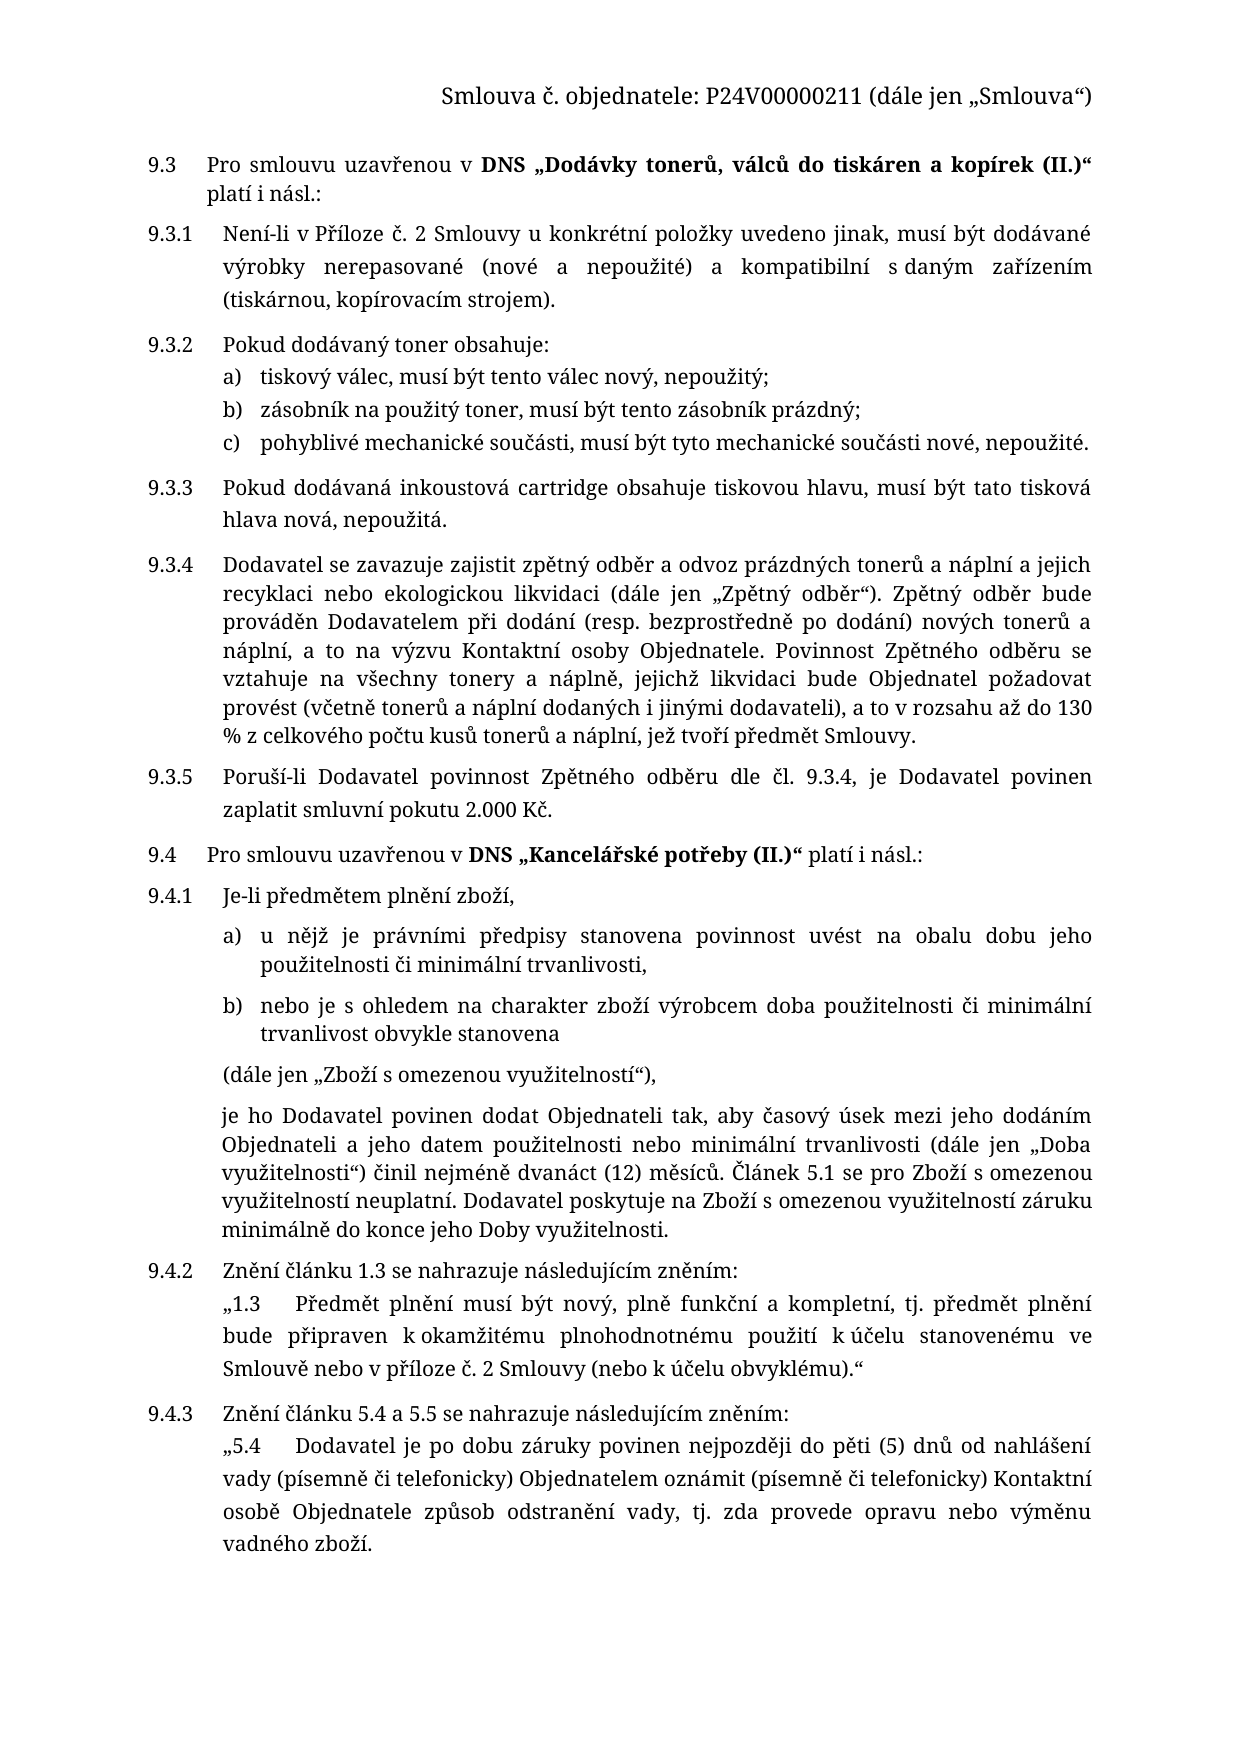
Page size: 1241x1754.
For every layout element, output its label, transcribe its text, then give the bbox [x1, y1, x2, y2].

list „5.4 Dodavatel je po dobu záruky povinen nejpozději do pěti (5) dnů od nahlášení vady (písemně či telefonicky) Objednatelem oznámit (písemně či telefonicky) Kontaktní osobě Objednatele způsob odstranění vady, tj. zda provede opravu nebo výměnu vadného zboží. [223, 1432, 1093, 1558]
list „1.3 Předmět plnění musí být nový, plně funkční a kompletní, tj. předmět plnění bude připraven k okamžitému plnohodnotnému použití k účelu stanovenému ve Smlouvě nebo v příloze č. 2 Smlouvy (nebo k účelu obvyklému).“ [223, 1289, 1093, 1382]
list Pokud dodávaná inkoustová cartridge obsahuje tiskovou hlavu, musí být tato tisková hlava nová, nepoužitá. [148, 473, 1093, 534]
list Je-li předmětem plnění zboží, [148, 881, 1093, 909]
list Znění článku 5.4 a 5.5 se nahrazuje následujícím zněním: [148, 1399, 1093, 1427]
text (dále jen „Zboží s omezenou využitelností“), [223, 1060, 1093, 1089]
list Pro smlouvu uzavřenou v DNS „Kancelářské potřeby (II.)“ platí i násl.: [148, 840, 1093, 868]
list zásobník na použitý toner, musí být tento zásobník prázdný; [223, 395, 1093, 423]
list Pro smlouvu uzavřenou v DNS „Dodávky tonerů, válců do tiskáren a kopírek (II.)“ platí i násl.: [148, 150, 1093, 207]
list nebo je s ohledem na charakter zboží výrobcem doba použitelnosti či minimální trvanlivost obvykle stanovena [223, 991, 1093, 1048]
text je ho Dodavatel povinen dodat Objednateli tak, aby časový úsek mezi jeho dodáním Objednateli a jeho datem použitelnosti nebo minimální trvanlivosti (dále jen „Doba využitelnosti“) činil nejméně dvanáct (12) měsíců. Článek 5.1 se pro Zboží s omezenou využitelností neuplatní. Dodavatel poskytuje na Zboží s omezenou využitelností záruku minimálně do konce jeho Doby využitelnosti. [221, 1101, 1093, 1243]
list tiskový válec, musí být tento válec nový, nepoužitý; [223, 362, 1093, 391]
list Poruší-li Dodavatel povinnost Zpětného odběru dle čl. 9.3.4, je Dodavatel povinen zaplatit smluvní pokutu 2.000 Kč. [148, 762, 1093, 823]
list Není-li v Příloze č. 2 Smlouvy u konkrétní položky uvedeno jinak, musí být dodávané výrobky nerepasované (nové a nepoužité) a kompatibilní s daným zařízením (tiskárnou, kopírovacím strojem). [148, 219, 1093, 313]
list Dodavatel se zavazuje zajistit zpětný odběr a odvoz prázdných tonerů a náplní a jejich recyklaci nebo ekologickou likvidaci (dále jen „Zpětný odběr“). Zpětný odběr bude prováděn Dodavatelem při dodání (resp. bezprostředně po dodání) nových tonerů a náplní, a to na výzvu Kontaktní osoby Objednatele. Povinnost Zpětného odběru se vztahuje na všechny tonery a náplně, jejichž likvidaci bude Objednatel požadovat provést (včetně tonerů a náplní dodaných i jinými dodavateli), a to v rozsahu až do 130 % z celkového počtu kusů tonerů a náplní, jež tvoří předmět Smlouvy. [148, 551, 1093, 749]
list pohyblivé mechanické součásti, musí být tyto mechanické součásti nové, nepoužité. [223, 428, 1093, 456]
list Pokud dodávaný toner obsahuje: [148, 330, 1093, 358]
list Znění článku 1.3 se nahrazuje následujícím zněním: [148, 1256, 1093, 1284]
list u nějž je právními předpisy stanovena povinnost uvést na obalu dobu jeho použitelnosti či minimální trvanlivosti, [223, 922, 1093, 978]
